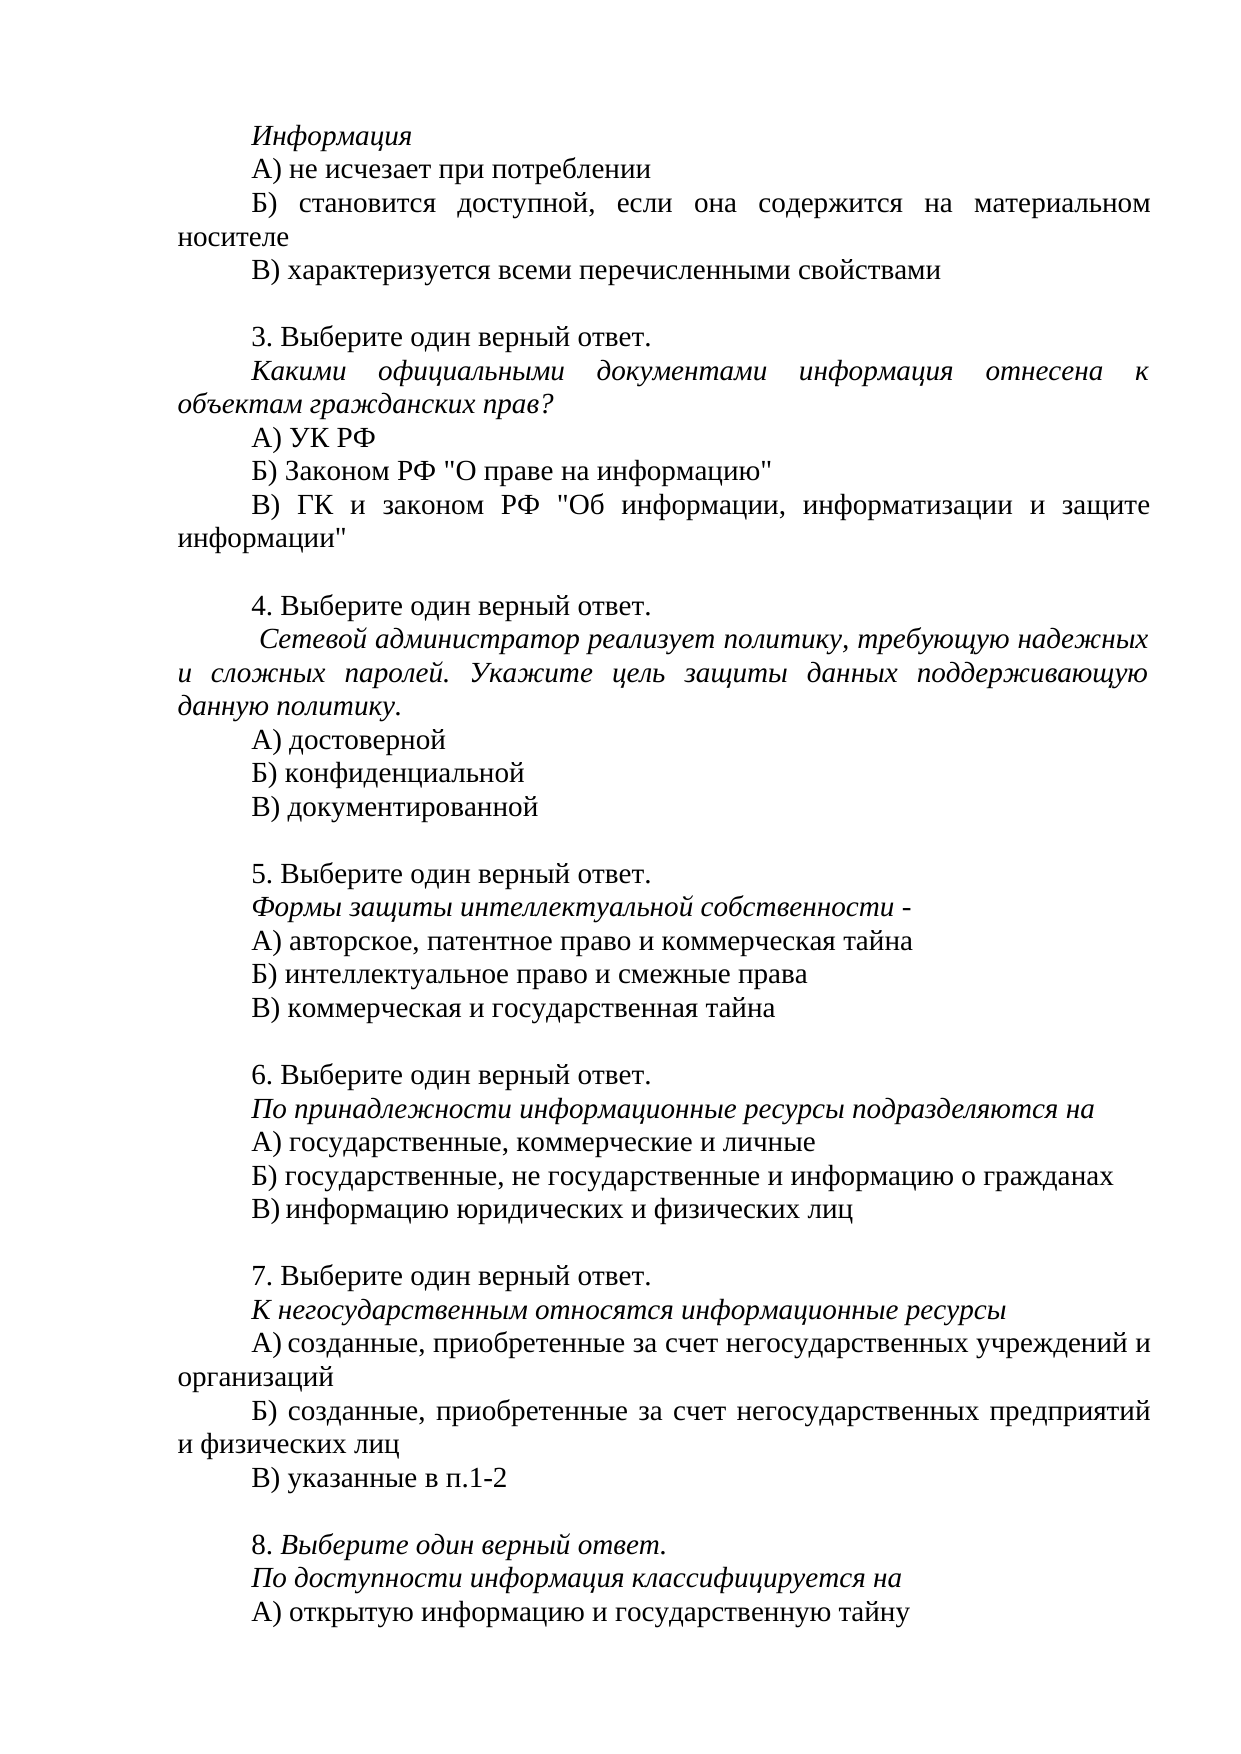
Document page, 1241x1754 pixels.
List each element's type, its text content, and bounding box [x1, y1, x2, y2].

text А) не исчезает при потреблении [177, 152, 1152, 185]
text А) достоверной [177, 722, 1152, 755]
text В) документированной [177, 789, 1152, 822]
text Б) Законом РФ "О праве на информацию" [177, 453, 1152, 487]
text А) авторское, патентное право и коммерческая тайна [177, 923, 1152, 957]
text По доступности информация классифицируется на [177, 1560, 1152, 1594]
text 5. Выберите один верный ответ. [177, 856, 1152, 889]
text Б) становится доступной, если она содержится на материальном носителе [177, 185, 1152, 252]
text Б) государственные, не государственные и информацию о гражданах [177, 1158, 1152, 1191]
text По принадлежности информационные ресурсы подразделяются на [177, 1091, 1152, 1124]
text А) УК РФ [177, 420, 1152, 453]
text А) созданные, приобретенные за счет негосударственных учреждений и организаций [177, 1326, 1152, 1393]
text В) указанные в п.1-2 [177, 1460, 1152, 1493]
text Сетевой администратор реализует политику, требующую надежных и сложных паролей. Укажите цель защиты данных поддерживающую данную политику. [177, 621, 1152, 722]
text В) коммерческая и государственная тайна [177, 990, 1152, 1024]
text Б) конфиденциальной [177, 755, 1152, 789]
text 6. Выберите один верный ответ. [177, 1057, 1152, 1091]
text Б) интеллектуальное право и смежные права [177, 957, 1152, 990]
text 8. Выберите один верный ответ. [177, 1527, 1152, 1560]
text 7. Выберите один верный ответ. [177, 1258, 1152, 1292]
text Какими официальными документами информация отнесена к объектам гражданских прав? [177, 353, 1152, 420]
text 4. Выберите один верный ответ. [177, 588, 1152, 621]
text 3. Выберите один верный ответ. [177, 319, 1152, 353]
text В) характеризуется всеми перечисленными свойствами [177, 252, 1152, 286]
text Формы защиты интеллектуальной собственности - [177, 889, 1152, 923]
text Б) созданные, приобретенные за счет негосударственных предприятий и физических лиц [177, 1393, 1152, 1460]
text К негосударственным относятся информационные ресурсы [177, 1292, 1152, 1326]
text В) информацию юридических и физических лиц [177, 1191, 1152, 1225]
text А) открытую информацию и государственную тайну [177, 1594, 1152, 1627]
text В) ГК и законом РФ "Об информации, информатизации и защите информации" [177, 487, 1152, 554]
text А) государственные, коммерческие и личные [177, 1124, 1152, 1158]
text Информация [177, 118, 1152, 152]
